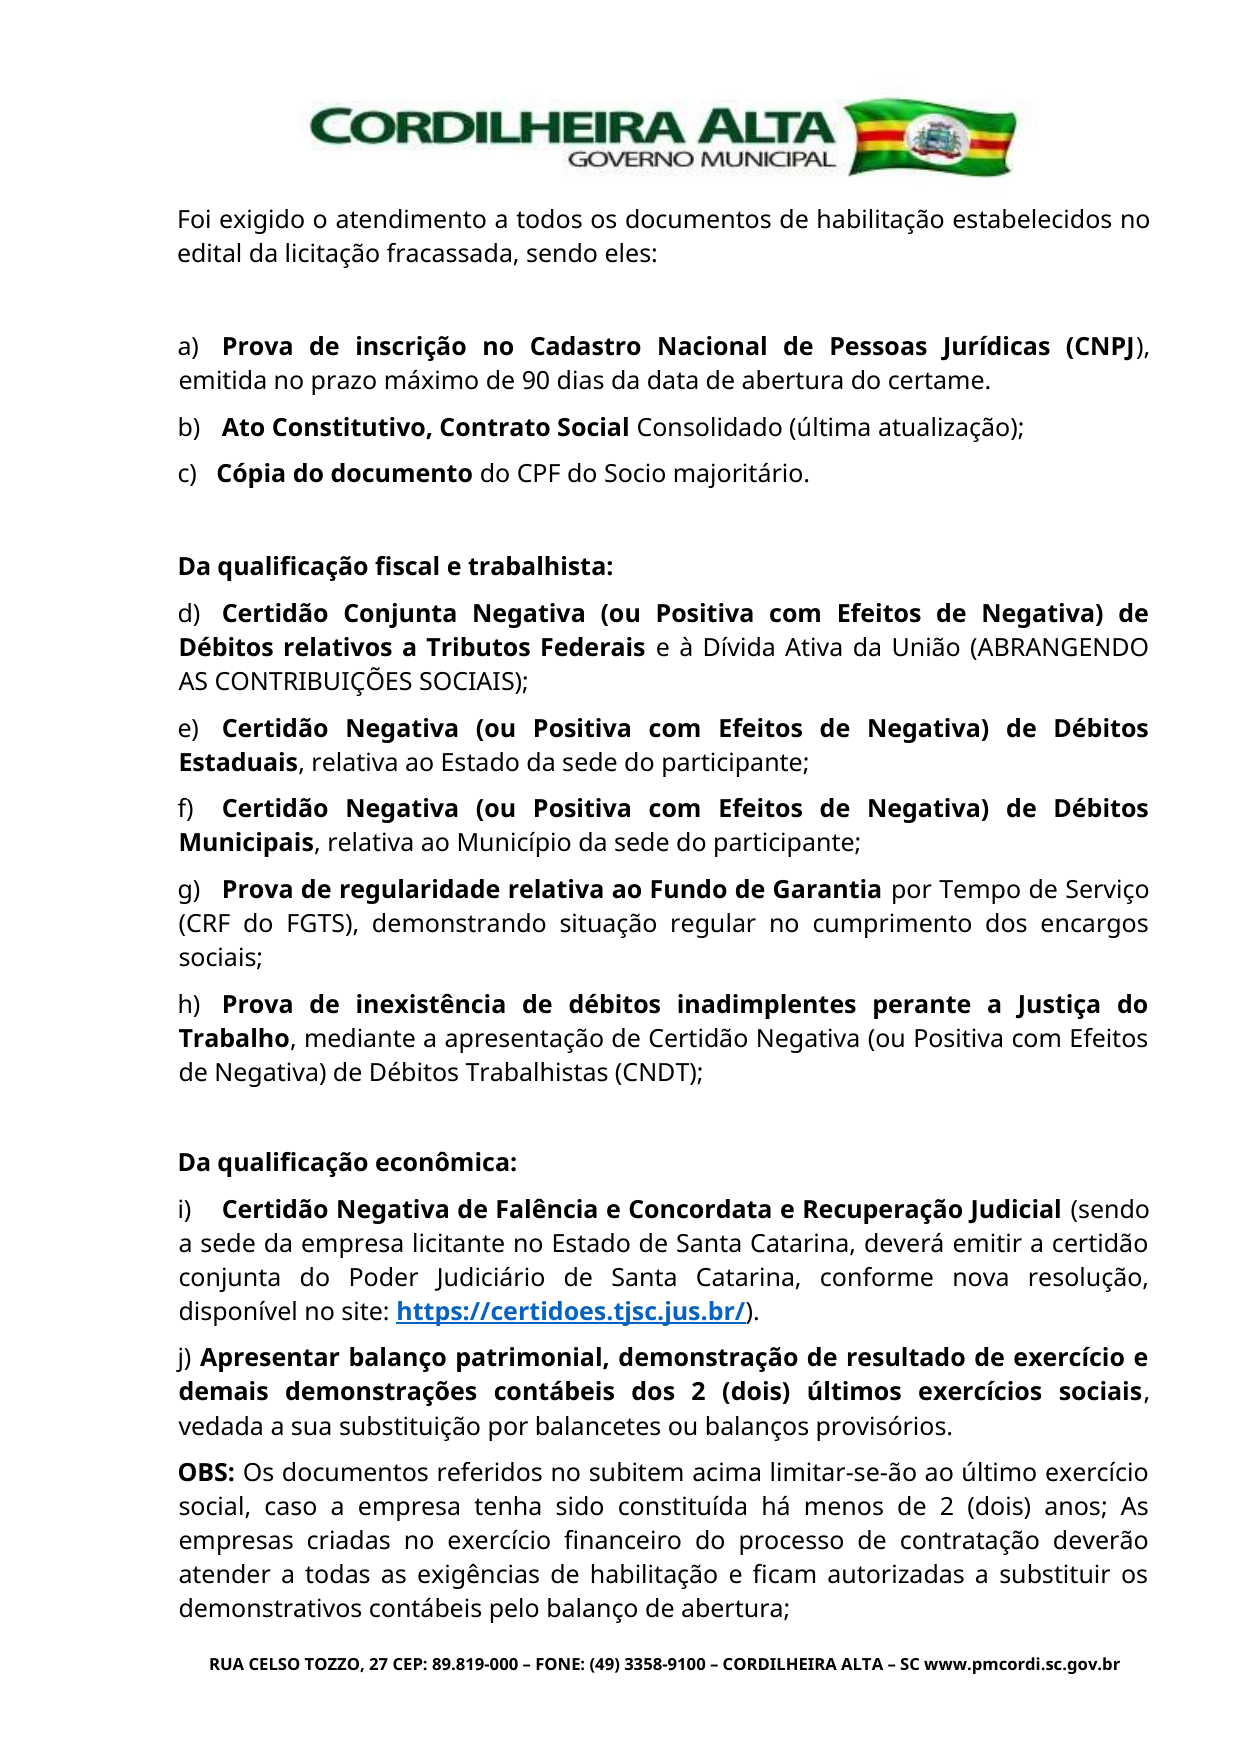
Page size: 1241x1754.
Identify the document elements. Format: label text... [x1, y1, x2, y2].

text f) Certidão Negativa (ou Positiva com Efeitos de Negativa) de Débitos Municipais, relativa ao Município da sede do participante; [177, 791, 1150, 859]
text Foi exigido o atendimento a todos os documentos de habilitação estabelecidos no edital da licitação fracassada, sendo eles: [177, 202, 1152, 270]
text g) Prova de regularidade relativa ao Fundo de Garantia por Tempo de Serviço (CRF do FGTS), demonstrando situação regular no cumprimento dos encargos sociais; [177, 872, 1150, 974]
text OBS: Os documentos referidos no subitem acima limitar-se-ão ao último exercício social, caso a empresa tenha sido constituída há menos de 2 (dois) anos; As empresas criadas no exercício financeiro do processo de contratação deverão atender a todas as exigências de habilitação e ficam autorizadas a substituir os demonstrativos contábeis pelo balanço de abertura; [177, 1455, 1150, 1625]
text Da qualificação fiscal e trabalhista: [177, 549, 1150, 583]
text b) Ato Constitutivo, Contrato Social Consolidado (última atualização); [177, 409, 1150, 443]
text a) Prova de inscrição no Cadastro Nacional de Pessoas Jurídicas (CNPJ), emitida no prazo máximo de 90 dias da data de abertura do certame. [177, 329, 1150, 397]
text e) Certidão Negativa (ou Positiva com Efeitos de Negativa) de Débitos Estaduais, relativa ao Estado da sede do participante; [177, 710, 1150, 778]
text j) Apresentar balanço patrimonial, demonstração de resultado de exercício e demais demonstrações contábeis dos 2 (dois) últimos exercícios sociais, vedada a sua substituição por balancetes ou balanços provisórios. [177, 1340, 1150, 1442]
text i) Certidão Negativa de Falência e Concordata e Recuperação Judicial (sendo a sede da empresa licitante no Estado de Santa Catarina, deverá emitir a certidão conjunta do Poder Judiciário de Santa Catarina, conforme nova resolução, disponível no site: https://certidoes.tjsc.jus.br/). [177, 1191, 1150, 1327]
text c) Cópia do documento do CPF do Socio majoritário. [177, 456, 1150, 490]
text h) Prova de inexistência de débitos inadimplentes perante a Justiça do Trabalho, mediante a apresentação de Certidão Negativa (ou Positiva com Efeitos de Negativa) de Débitos Trabalhistas (CNDT); [177, 986, 1150, 1088]
text Da qualificação econômica: [177, 1145, 1150, 1179]
picture [287, 75, 1040, 202]
text d) Certidão Conjunta Negativa (ou Positiva com Efeitos de Negativa) de Débitos relativos a Tributos Federais e à Dívida Ativa da União (ABRANGENDO AS CONTRIBUIÇÕES SOCIAIS); [177, 596, 1150, 698]
